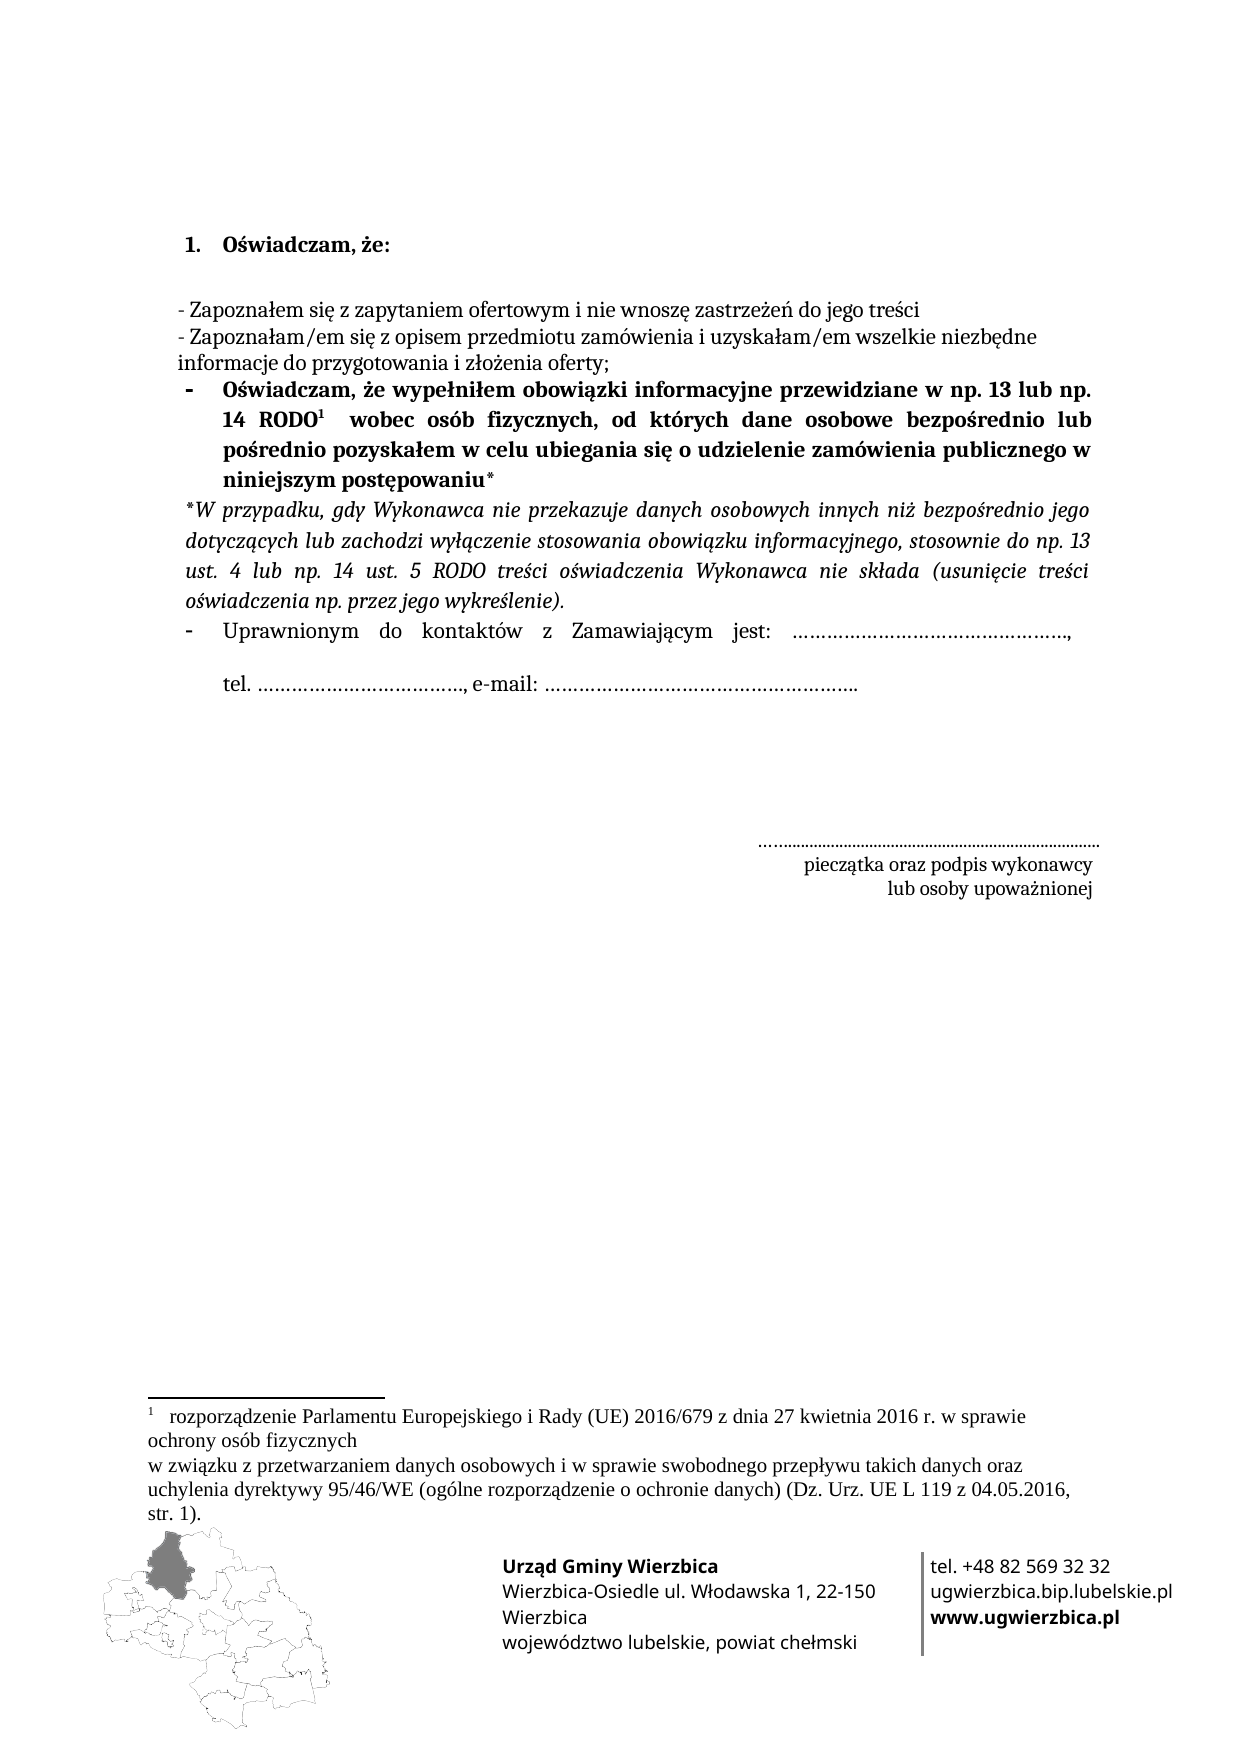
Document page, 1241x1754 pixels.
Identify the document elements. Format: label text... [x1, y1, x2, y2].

picture [88, 1524, 346, 1734]
list Oświadczam, że wypełniłem obowiązki informacyjne przewidziane w np. 13 lub np. 14 RODO wobec osób fizycznych, od których dane osobowe bezpośrednio lub pośrednio pozyskałem w celu ubiegania się o udzielenie zamówienia publicznego w niniejszym postępowaniu* [185, 376, 1093, 493]
text *W przypadku, gdy Wykonawca nie przekazuje danych osobowych innych niż bezpośrednio jego dotyczących lub zachodzi wyłączenie stosowania obowiązku informacyjnego, stosownie do np. 13 ust. 4 lub np. 14 ust. 5 RODO treści oświadczenia Wykonawca nie składa (usunięcie treści oświadczenia np. przez jego wykreślenie). [185, 497, 1093, 614]
text - Zapoznałem się z zapytaniem ofertowym i nie wnoszę zastrzeżeń do jego treści [148, 297, 1093, 324]
text ……......................................................................... [148, 829, 1196, 853]
text - Zapoznałam/em się z opisem przedmiotu zamówienia i uzyskałam/em wszelkie niezbędne informacje do przygotowania i złożenia oferty; [148, 324, 1093, 376]
text lub osoby upoważnionej [664, 877, 1093, 901]
text pieczątka oraz podpis wykonawcy [664, 853, 1093, 877]
list Uprawnionym do kontaktów z Zamawiającym jest: …………………………………………, tel. ………………………………, e-mail: ………………………………………………. [185, 618, 1093, 697]
list Oświadczam, że: [185, 231, 1093, 258]
